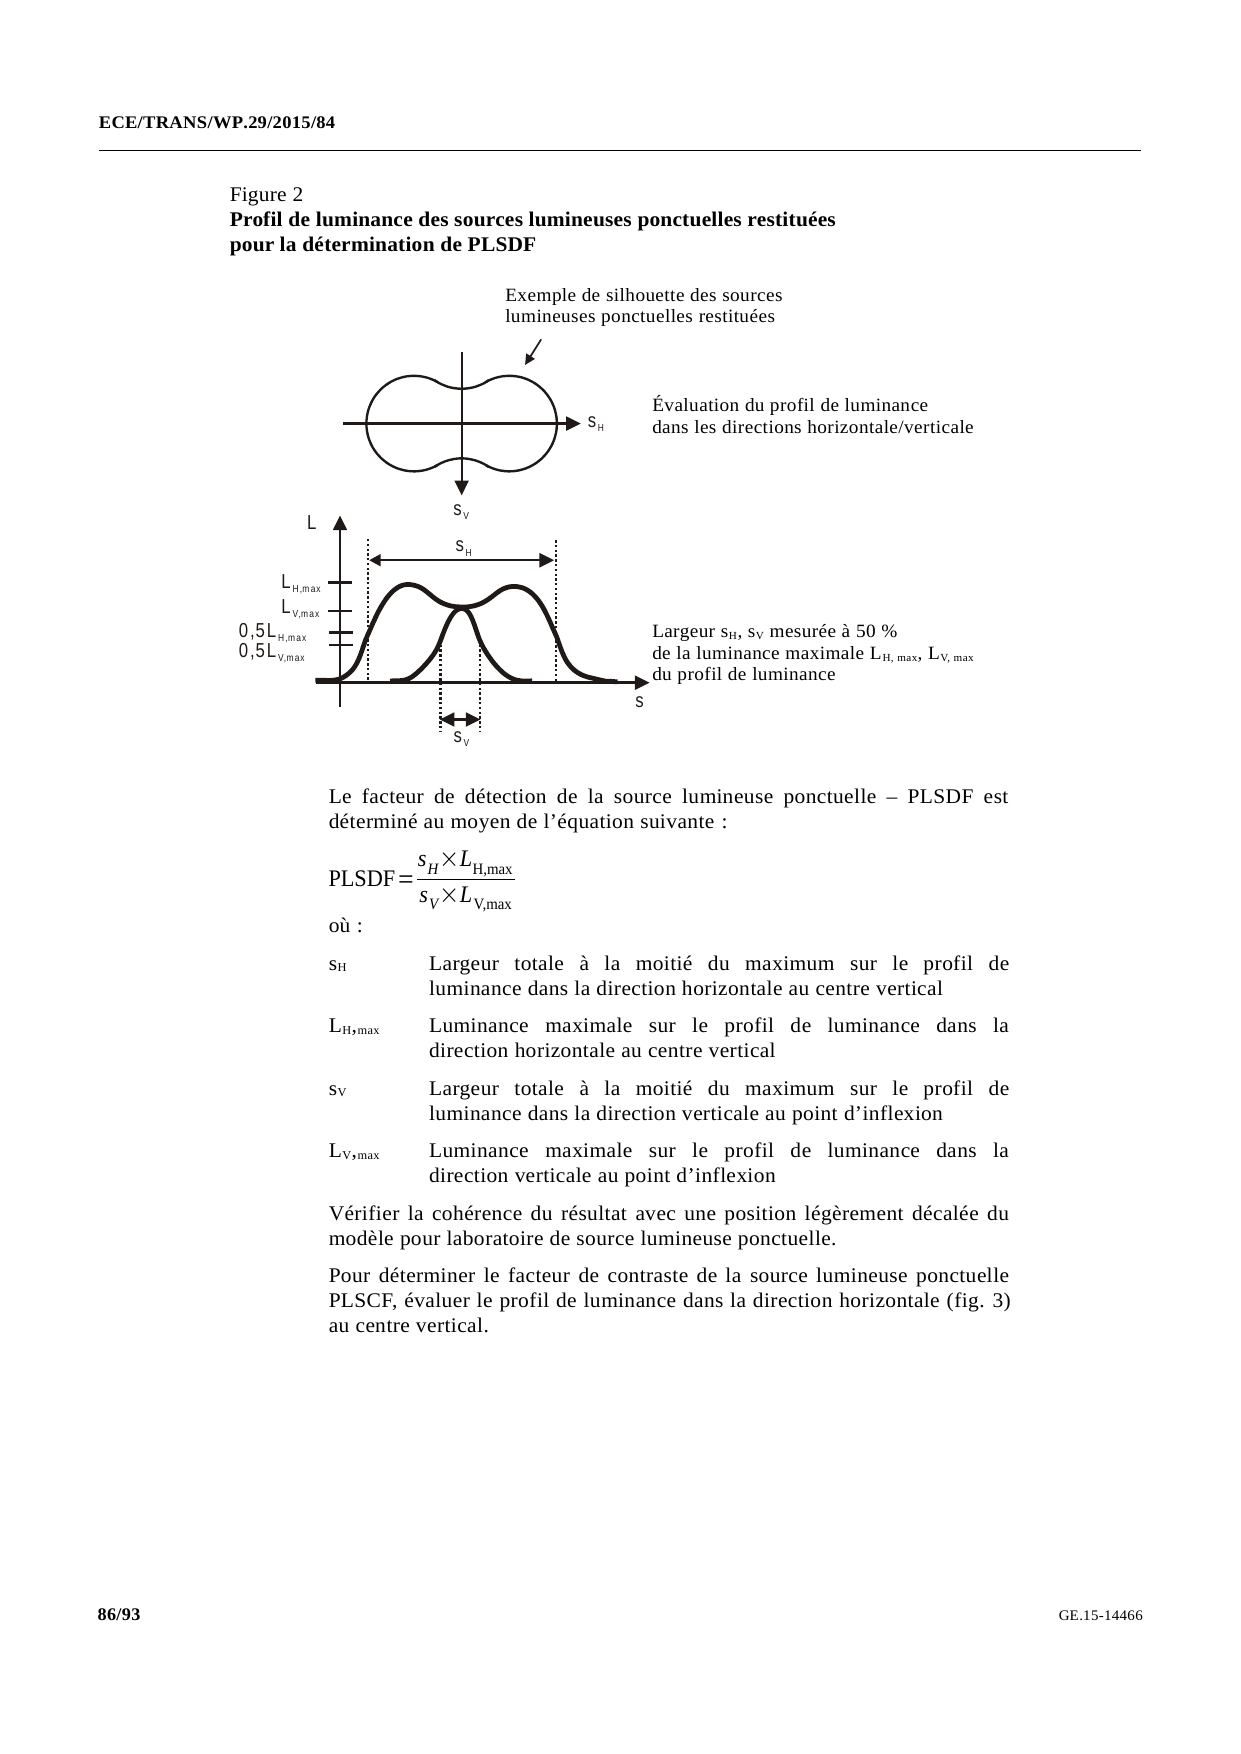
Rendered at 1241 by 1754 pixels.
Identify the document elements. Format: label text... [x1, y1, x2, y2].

text Pour déterminer le facteur de contraste de la source lumineuse ponctuelle PLSCF, évaluer le profil de luminance dans la direction horizontale (fig. 3) au centre vertical. [229, 1262, 1011, 1337]
text LV,max Luminance maximale sur le profil de luminance dans la direction verticale au point d’inflexion [229, 1137, 1011, 1187]
text sV Largeur totale à la moitié du maximum sur le profil de luminance dans la direction verticale au point d’inflexion [229, 1075, 1011, 1125]
text Figure 2 Profil de luminance des sources lumineuses ponctuelles restituées pour la détermination de PLSDF [97, 181, 1011, 256]
text Le facteur de détection de la source lumineuse ponctuelle – PLSDF est déterminé au moyen de l’équation suivante : [229, 783, 1011, 833]
text où : [229, 912, 1011, 937]
text LH,max Luminance maximale sur le profil de luminance dans la direction horizontale au centre vertical [229, 1012, 1011, 1062]
text Vérifier la cohérence du résultat avec une position légèrement décalée du modèle pour laboratoire de source lumineuse ponctuelle. [229, 1200, 1011, 1250]
text sH Largeur totale à la moitié du maximum sur le profil de luminance dans la direction horizontale au centre vertical [229, 950, 1011, 1000]
